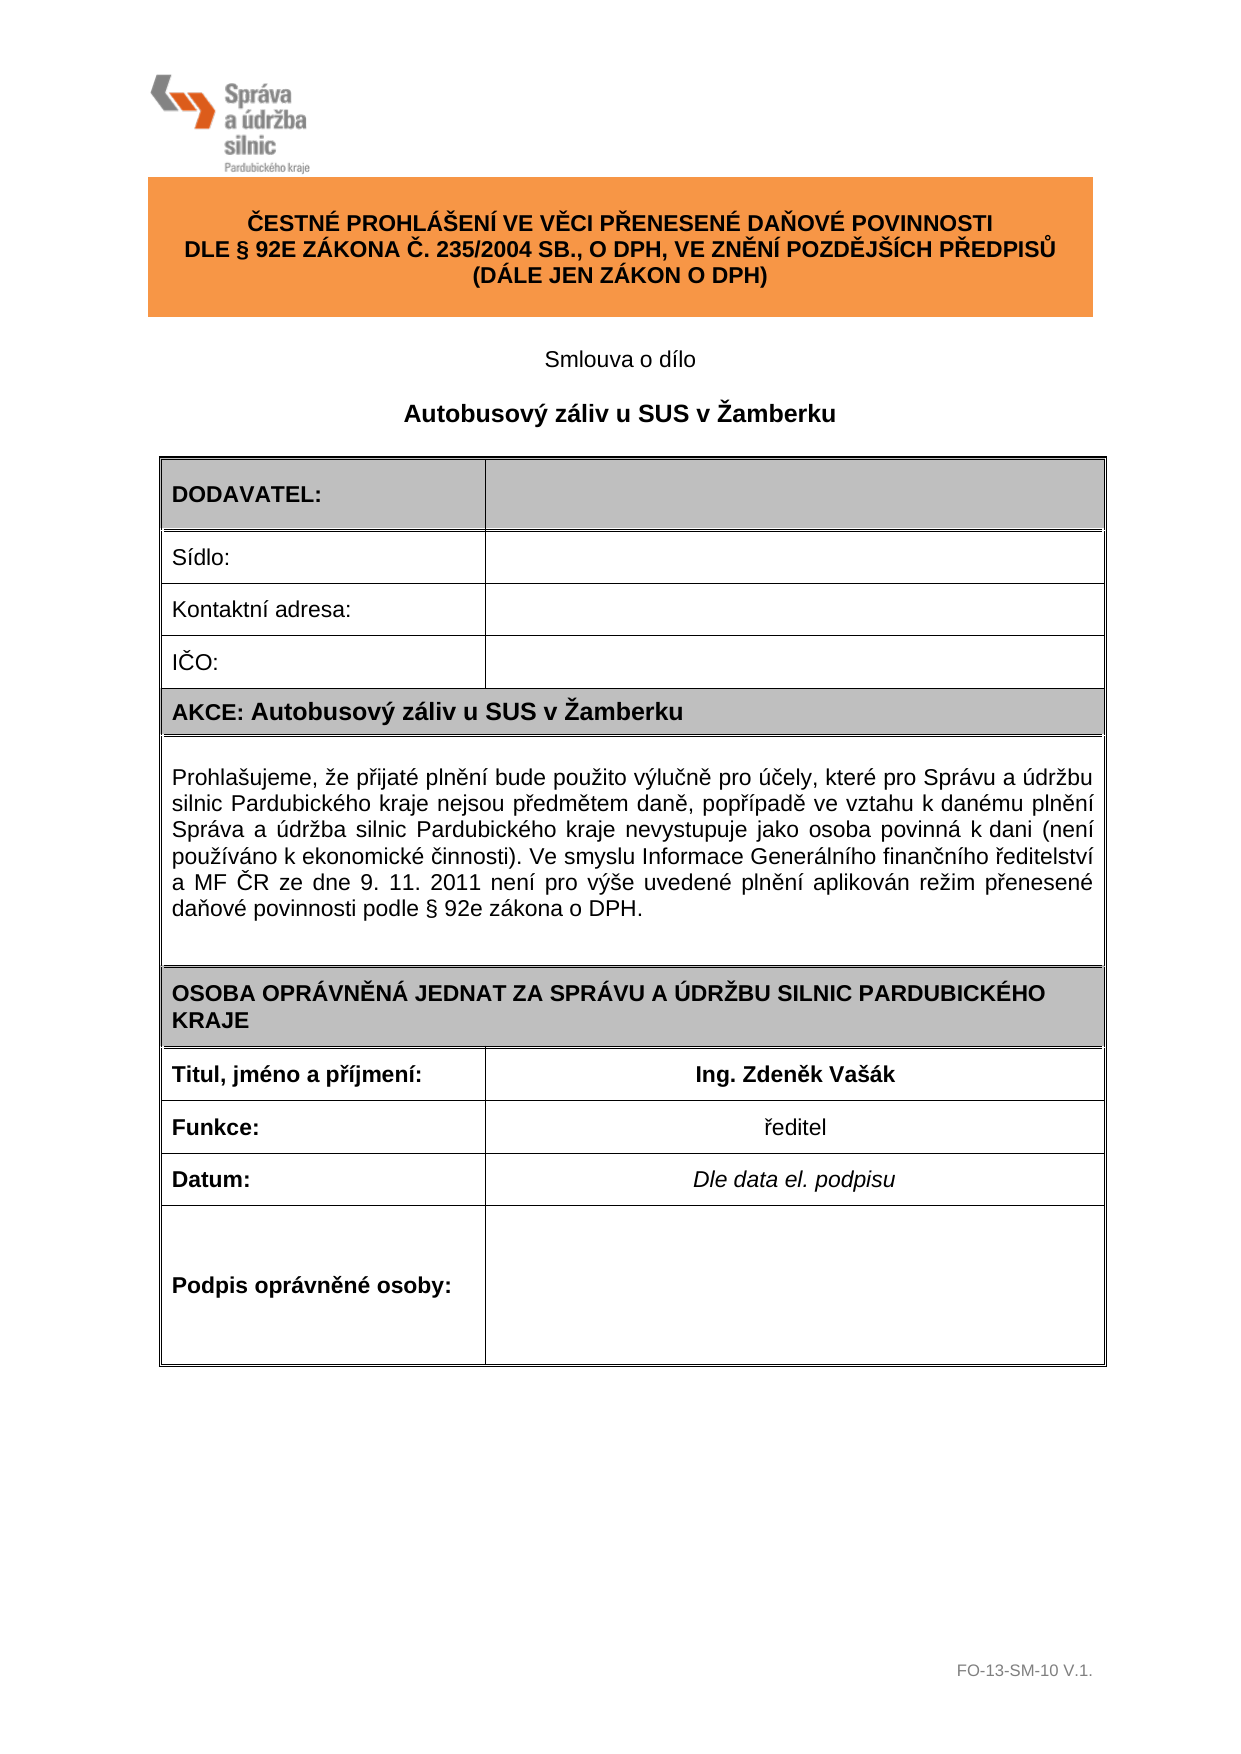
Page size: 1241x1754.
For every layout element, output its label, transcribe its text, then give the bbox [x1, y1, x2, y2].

table_cell Funkce: [162, 1101, 485, 1152]
text Smlouva o dílo [148, 346, 1093, 373]
text Autobusový záliv u SUS v Žamberku [148, 399, 1093, 428]
table_cell AKCE: Autobusový záliv u SUS v Žamberku [162, 689, 1104, 734]
table_cell osoba oprávněná jednat za SPRÁVU A ÚDRŽBU SILNIC PARDUBICKÉHO KRAJE [162, 965, 1104, 1046]
table_header [486, 460, 1104, 528]
table_cell [486, 529, 1104, 583]
table_cell Dle data el. podpisu [486, 1154, 1104, 1205]
table_cell Kontaktní adresa: [162, 584, 485, 635]
table_cell Ing. Zdeněk Vašák [486, 1046, 1104, 1100]
table_cell ředitel [486, 1101, 1104, 1152]
text dle § 92e zákona č. 235/2004 Sb., o DPH, ve znění pozdějších předpisů (dále jen zákon o DPH) [148, 236, 1093, 289]
table_cell IČO: [162, 636, 485, 688]
table_cell [486, 584, 1104, 635]
table_cell Prohlašujeme, že přijaté plnění bude použito výlučně pro účely, které pro Správu a údržbu silnic Pardubického kraje nejsou předmětem daně, popřípadě ve vztahu k danému plnění Správa a údržba silnic Pardubického kraje nevystupuje jako osoba povinná k dani (není používáno k ekonomické činnosti). Ve smyslu Informace Generálního finančního ředitelství a MF ČR ze dne 9. 11. 2011 není pro výše uvedené plnění aplikován režim přenesené daňové povinnosti podle § 92e zákona o DPH. [160, 734, 1105, 965]
table_cell Titul, jméno a příjmení: [162, 1046, 485, 1100]
table_cell [486, 1206, 1104, 1363]
table_cell Datum: [162, 1154, 485, 1205]
picture [147, 73, 314, 177]
text čestné Prohlášení ve věci přenesené daňové povinnosti [148, 210, 1093, 236]
table_header DODAVATEL: [162, 460, 485, 528]
table_cell Podpis oprávněné osoby: [162, 1206, 485, 1363]
table_cell [486, 636, 1104, 688]
table_cell Sídlo: [162, 529, 485, 583]
